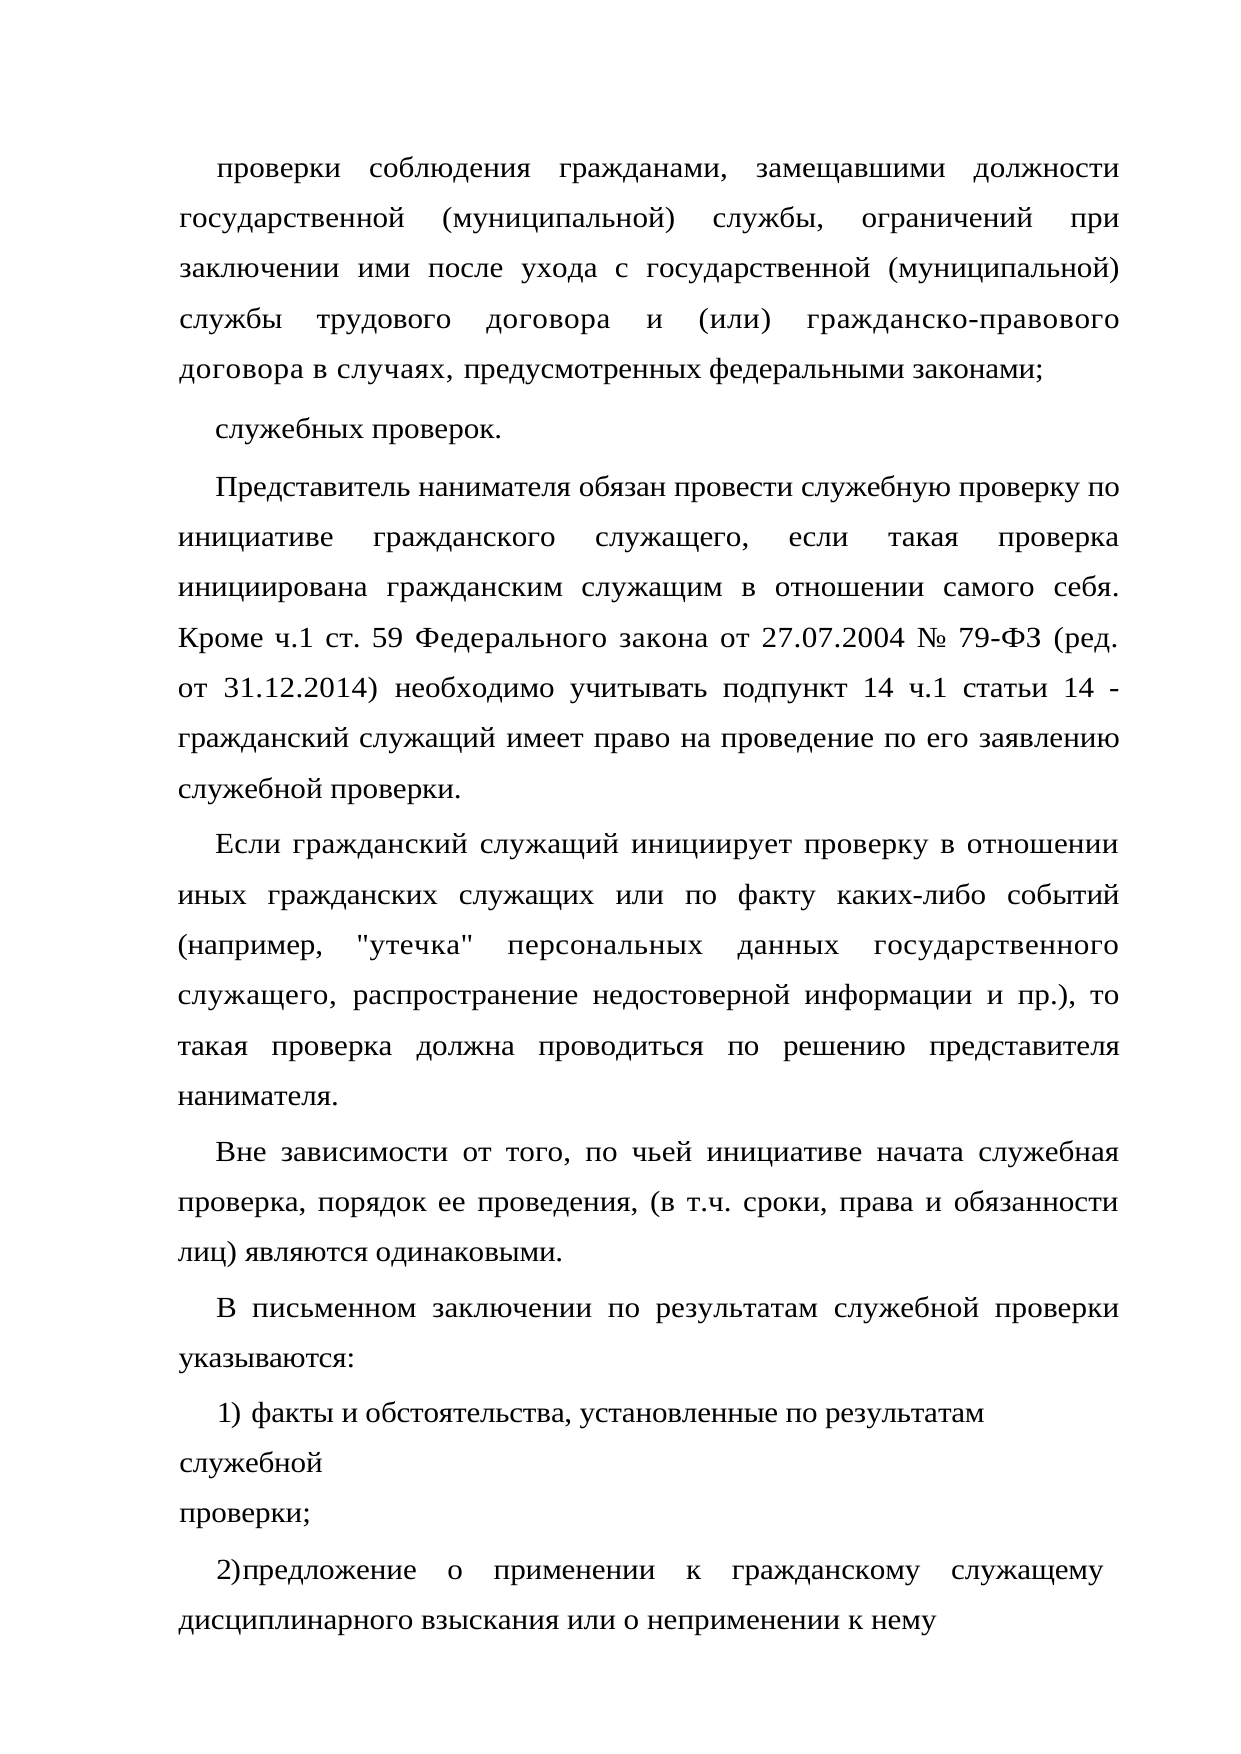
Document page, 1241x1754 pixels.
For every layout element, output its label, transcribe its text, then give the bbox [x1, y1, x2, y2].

text Если гражданский служащий инициирует проверку в отношении иных гражданских служащих или по факту каких-либо событий (например, "утечка" персональных данных государственного служащего, распространение недостоверной информации и пр.), то такая проверка должна проводиться по решению представителя нанимателя. [177, 827, 1120, 1112]
text проверки соблюдения гражданами, замещавшими должности государственной (муниципальной) службы, ограничений при заключении ими после ухода с государственной (муниципальной) службы трудового договора и (или) гражданско-правового договора в случаях, предусмотренных федеральными законами; [179, 150, 1121, 385]
text служебных проверок. [215, 411, 1122, 444]
text Представитель нанимателя обязан провести служебную проверку по инициативе гражданского служащего, если такая проверка инициирована гражданским служащим в отношении самого себя. Кроме ч.1 ст. 59 Федерального закона от 27.07.2004 № 79-ФЗ (ред. от 31.12.2014) необходимо учитывать подпункт 14 ч.1 статьи 14 - гражданский служащий имеет право на проведение по его заявлению служебной проверки. [178, 469, 1120, 804]
text 1) факты и обстоятельства, установленные по результатам служебной проверки; [179, 1395, 1122, 1529]
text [178, 1552, 1122, 1636]
text В письменном заключении по результатам служебной проверки указываются: [178, 1290, 1120, 1374]
text Вне зависимости от того, по чьей инициативе начата служебная проверка, порядок ее проведения, (в т.ч. сроки, права и обязанности лиц) являются одинаковыми. [178, 1134, 1120, 1268]
